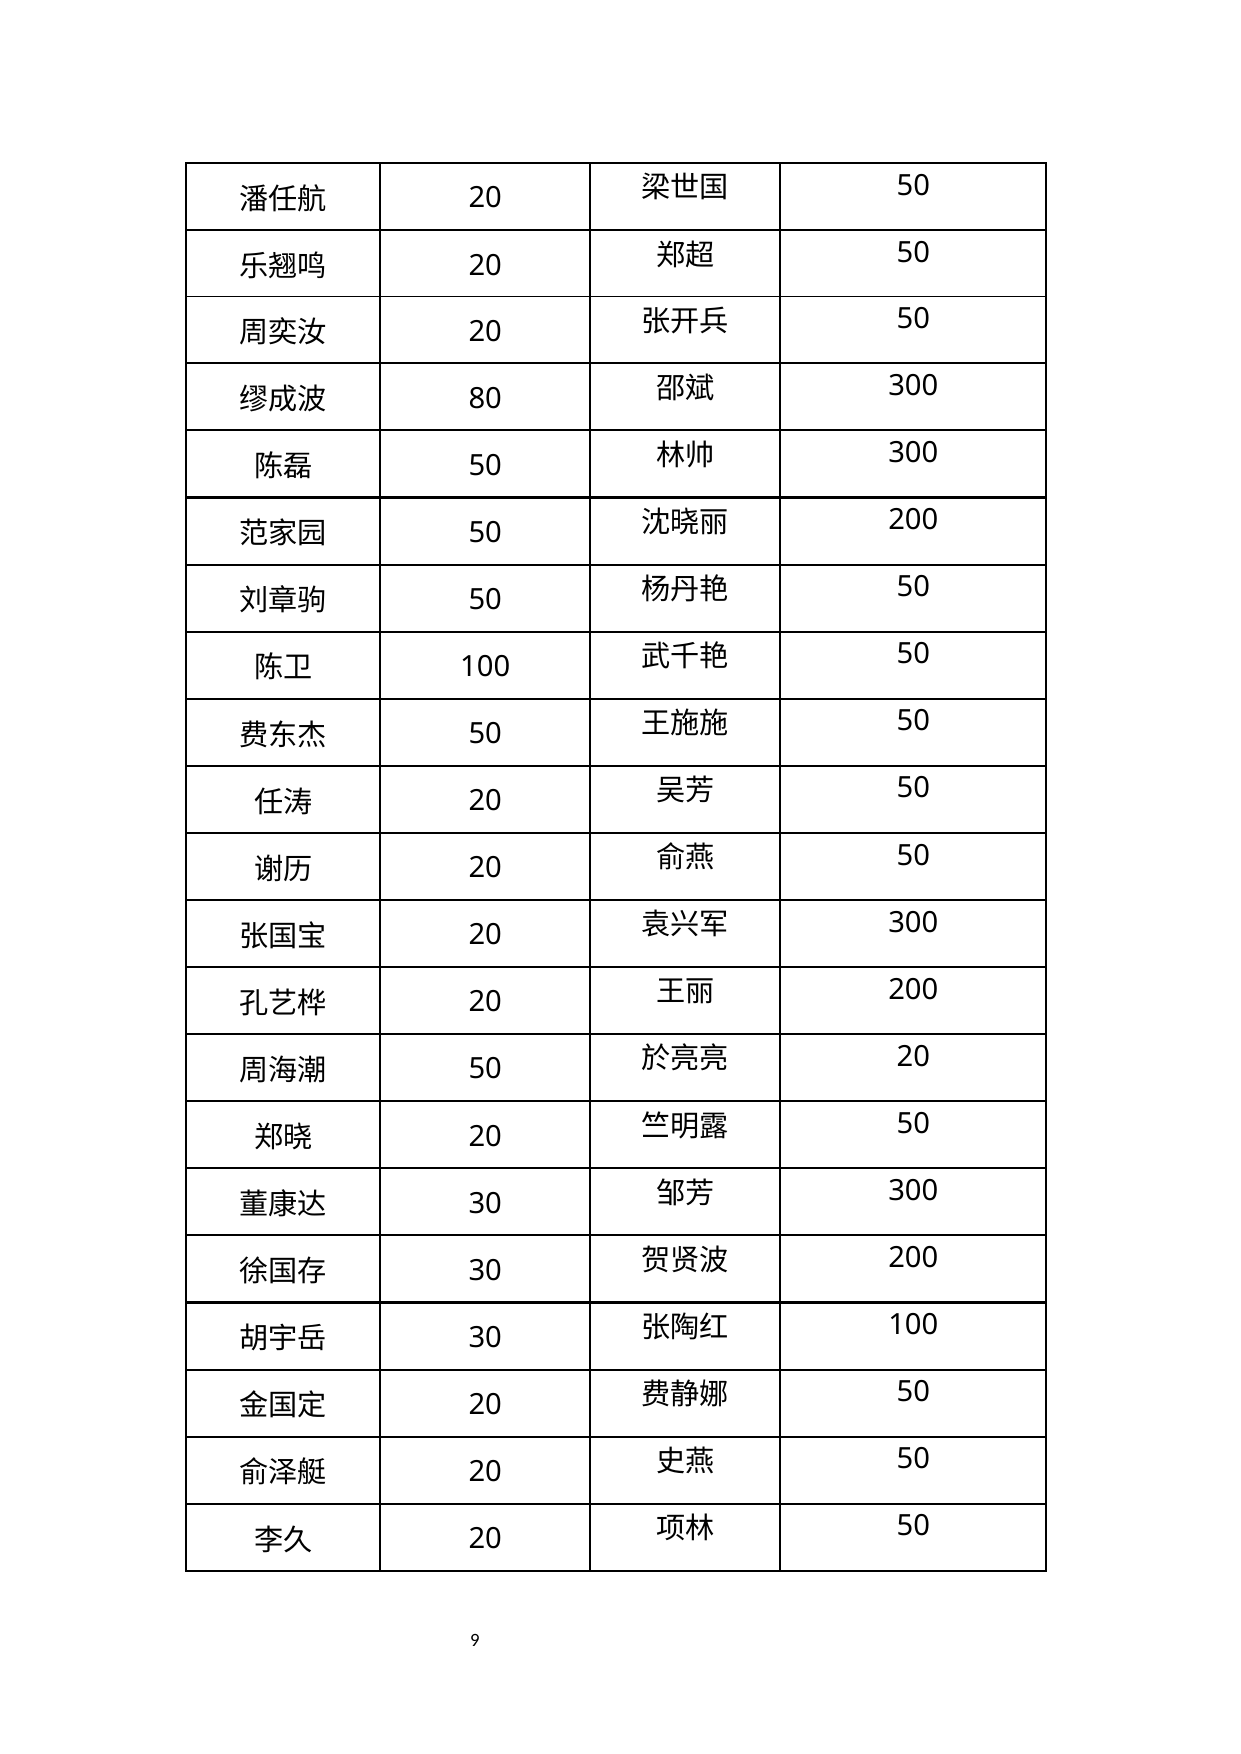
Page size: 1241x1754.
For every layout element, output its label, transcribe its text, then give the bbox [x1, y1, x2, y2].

table_cell 徐国存 [187, 1236, 379, 1301]
table_cell 20 [381, 164, 589, 229]
table_cell 20 [381, 1371, 589, 1436]
table_cell 20 [781, 1035, 1045, 1100]
table_cell 费东杰 [187, 700, 379, 765]
table_cell 50 [781, 767, 1045, 832]
table_cell 30 [381, 1169, 589, 1234]
table_cell 周海潮 [187, 1035, 379, 1100]
table_cell 董康达 [187, 1169, 379, 1234]
table_cell 50 [781, 1505, 1045, 1570]
table_cell 50 [781, 1102, 1045, 1167]
table_cell 20 [381, 231, 589, 296]
table_cell 20 [381, 968, 589, 1033]
table_cell 郑晓 [187, 1102, 379, 1167]
table_cell 贺贤波 [591, 1236, 779, 1301]
table_cell 50 [781, 1371, 1045, 1436]
table_cell 林帅 [591, 431, 779, 496]
table_cell 200 [781, 499, 1045, 563]
table_cell 陈磊 [187, 431, 379, 496]
table_cell 沈晓丽 [591, 499, 779, 563]
table_cell 20 [381, 901, 589, 966]
table_cell 邵斌 [591, 364, 779, 429]
table_cell 30 [381, 1304, 589, 1368]
table_cell 武千艳 [591, 633, 779, 698]
table_cell 项林 [591, 1505, 779, 1570]
table_cell 史燕 [591, 1438, 779, 1503]
table_cell 50 [781, 633, 1045, 698]
table_cell 300 [781, 901, 1045, 966]
table_cell 吴芳 [591, 767, 779, 832]
table_cell 杨丹艳 [591, 566, 779, 631]
table_cell 100 [381, 633, 589, 698]
table_cell 50 [781, 700, 1045, 765]
table_cell 50 [381, 1035, 589, 1100]
table_cell 王丽 [591, 968, 779, 1033]
table_cell 20 [381, 1438, 589, 1503]
table_cell 50 [781, 1438, 1045, 1503]
table_cell 20 [381, 767, 589, 832]
table_cell 刘章驹 [187, 566, 379, 631]
table_cell 20 [381, 297, 589, 362]
table_cell 金国定 [187, 1371, 379, 1436]
table_cell 潘任航 [187, 164, 379, 229]
table_cell 周奕汝 [187, 297, 379, 362]
table_cell 20 [381, 834, 589, 899]
table_cell 梁世国 [591, 164, 779, 229]
table_cell 胡宇岳 [187, 1304, 379, 1368]
table_cell 20 [381, 1102, 589, 1167]
table_cell 袁兴军 [591, 901, 779, 966]
table_cell 张国宝 [187, 901, 379, 966]
table_cell 陈卫 [187, 633, 379, 698]
table_cell 范家园 [187, 499, 379, 563]
table_cell 邹芳 [591, 1169, 779, 1234]
table_cell 50 [781, 297, 1045, 362]
table_cell 30 [381, 1236, 589, 1301]
table_cell 20 [381, 1505, 589, 1570]
table_cell 100 [781, 1304, 1045, 1368]
table_cell 200 [781, 968, 1045, 1033]
table_cell 王施施 [591, 700, 779, 765]
table_cell 俞燕 [591, 834, 779, 899]
table_cell 费静娜 [591, 1371, 779, 1436]
table_cell 50 [381, 700, 589, 765]
table_cell 张陶红 [591, 1304, 779, 1368]
table_cell 300 [781, 364, 1045, 429]
table_cell 50 [381, 431, 589, 496]
table_cell 200 [781, 1236, 1045, 1301]
table_cell 80 [381, 364, 589, 429]
table_cell 谢历 [187, 834, 379, 899]
table_cell 任涛 [187, 767, 379, 832]
table_cell 50 [781, 164, 1045, 229]
table_cell 50 [781, 566, 1045, 631]
table_cell 缪成波 [187, 364, 379, 429]
table_cell 50 [781, 834, 1045, 899]
table_cell 300 [781, 431, 1045, 496]
table_cell 於亮亮 [591, 1035, 779, 1100]
table_cell 50 [381, 566, 589, 631]
table_cell 孔艺桦 [187, 968, 379, 1033]
table_cell 俞泽艇 [187, 1438, 379, 1503]
table_cell 郑超 [591, 231, 779, 296]
table_cell 300 [781, 1169, 1045, 1234]
table_cell 50 [381, 499, 589, 563]
table_cell 张开兵 [591, 297, 779, 362]
table_cell 竺明露 [591, 1102, 779, 1167]
table_cell 乐翘鸣 [187, 231, 379, 296]
table_cell 李久 [187, 1505, 379, 1570]
table_cell 50 [781, 231, 1045, 296]
